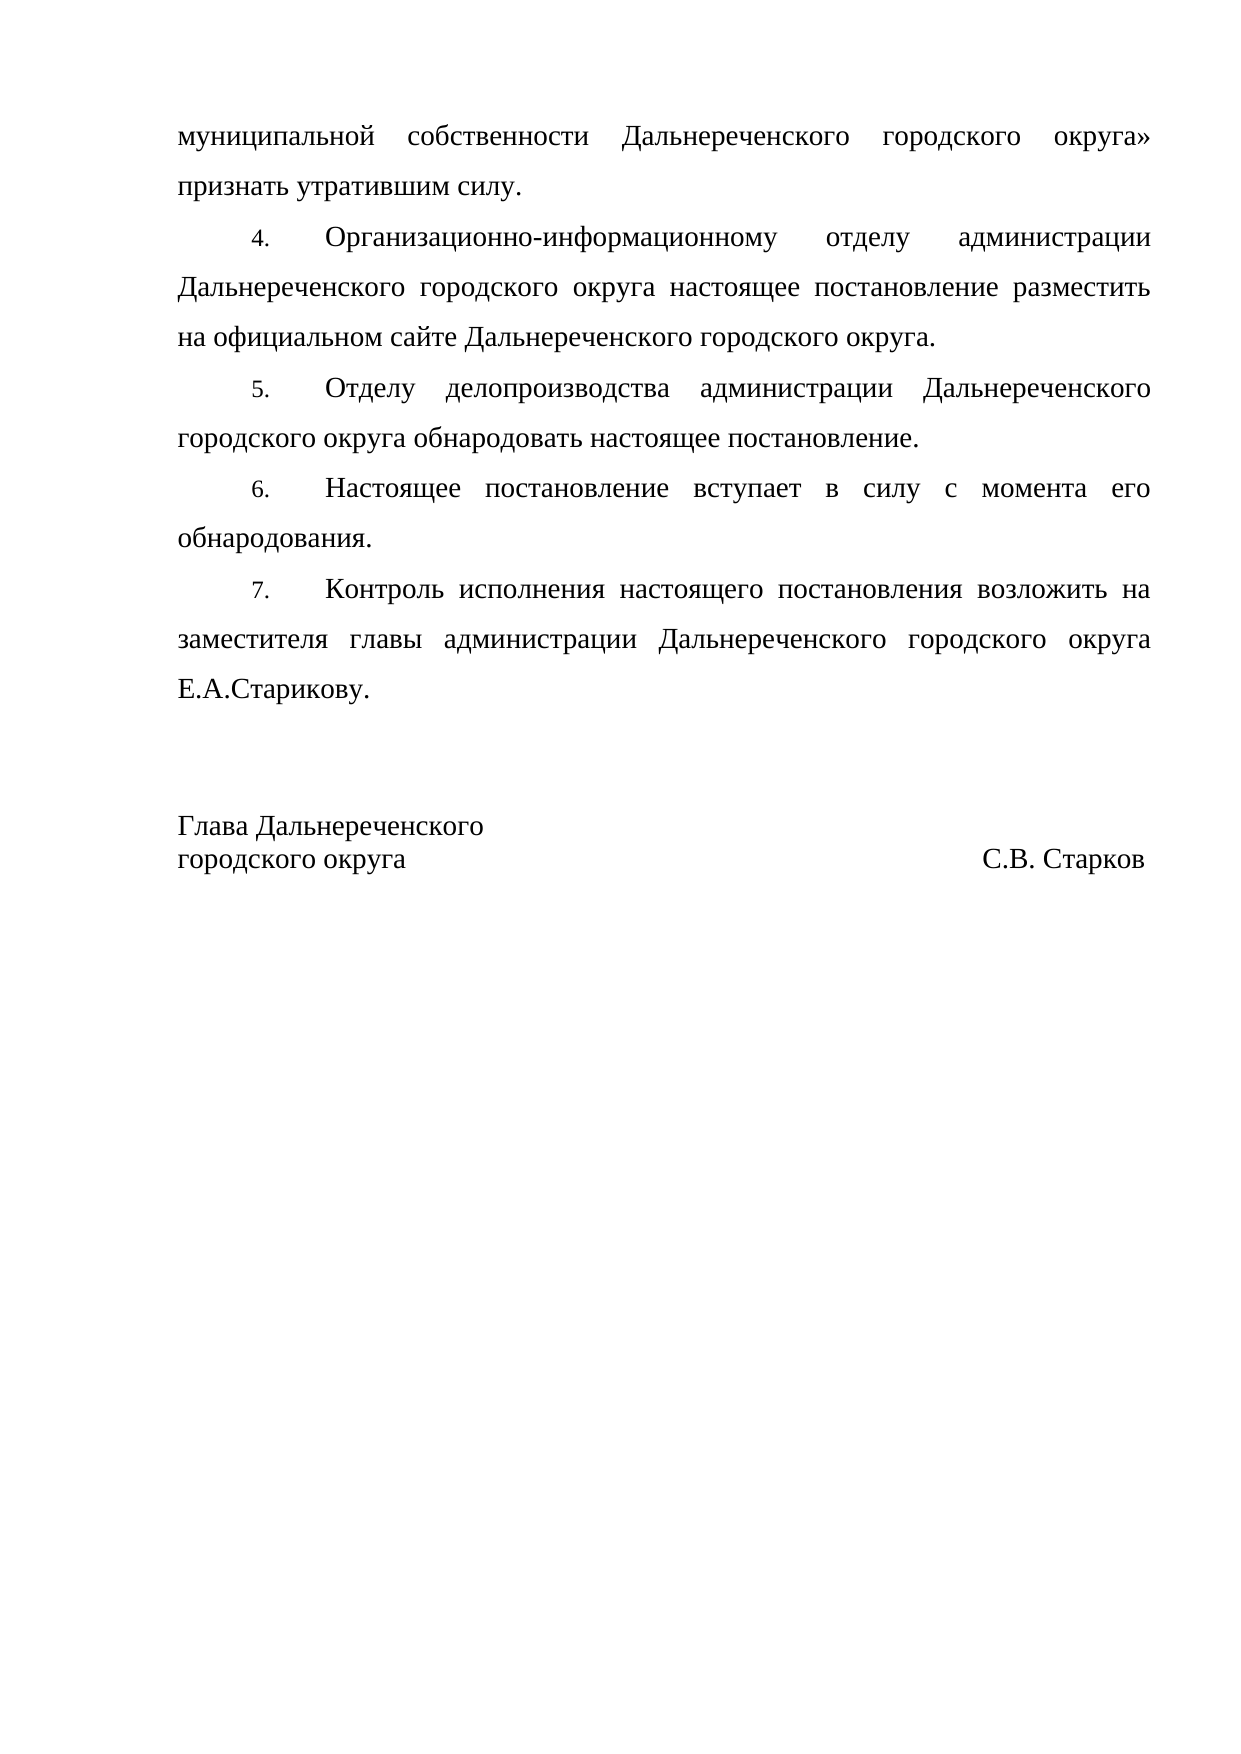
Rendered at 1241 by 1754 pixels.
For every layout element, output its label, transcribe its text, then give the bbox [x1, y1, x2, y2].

list Организационно-информационному отделу администрации Дальнереченского городского округа настоящее постановление разместить на официальном сайте Дальнереченского городского округа. [177, 219, 1152, 353]
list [177, 118, 1152, 202]
list Настоящее постановление вступает в силу с момента его обнародования. [177, 470, 1152, 554]
text городского округа С.В. Старков [177, 842, 1152, 875]
list Контроль исполнения настоящего постановления возложить на заместителя главы администрации Дальнереченского городского округа Е.А.Старикову. [177, 571, 1152, 705]
text Глава Дальнереченского [177, 808, 1152, 842]
list Отделу делопроизводства администрации Дальнереченского городского округа обнародовать настоящее постановление. [177, 370, 1152, 453]
